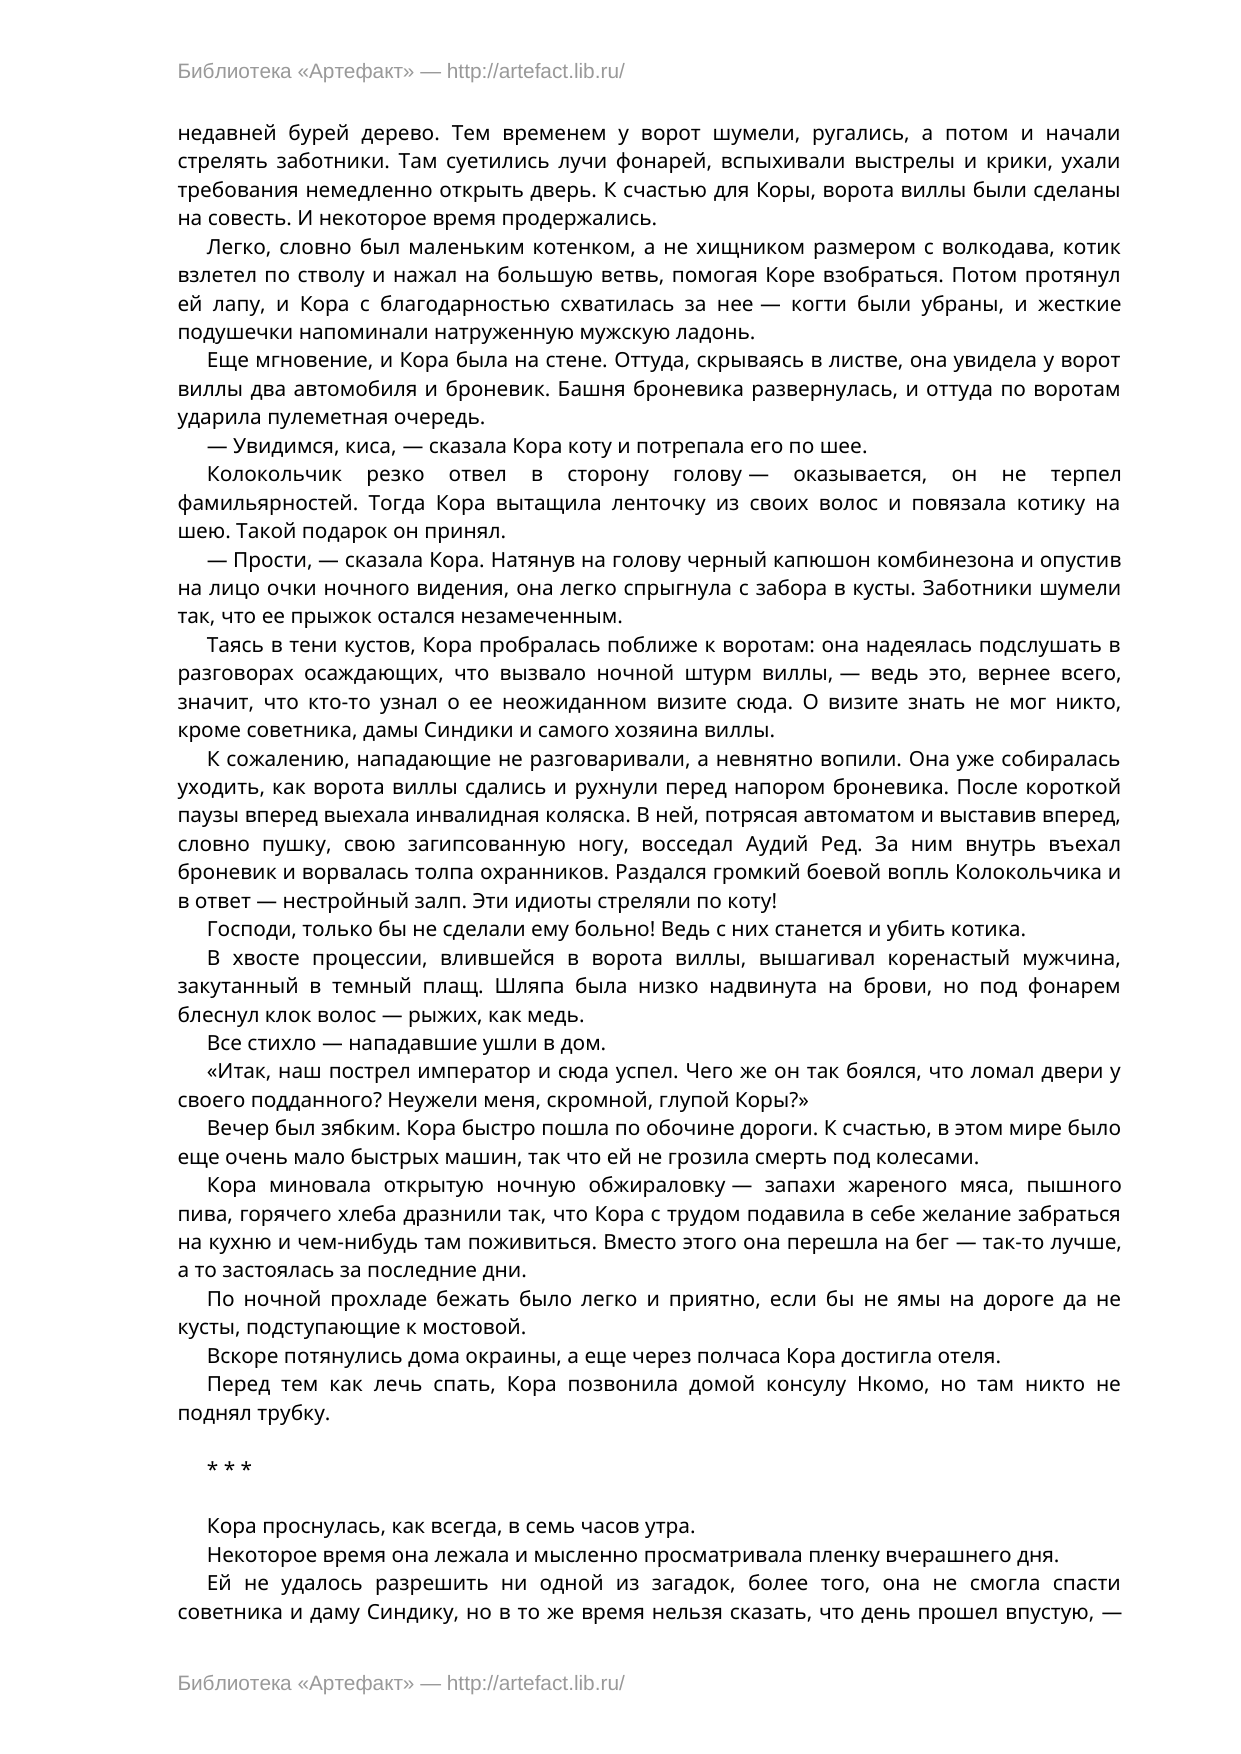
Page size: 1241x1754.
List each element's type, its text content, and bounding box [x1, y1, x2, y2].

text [177, 1568, 1122, 1625]
text Таясь в тени кустов, Кора пробралась поближе к воротам: она надеялась подслушать в разговорах осаждающих, что вызвало ночной штурм виллы, — ведь это, вернее всего, значит, что кто-то узнал о ее неожиданном визите сюда. О визите знать не мог никто, кроме советника, дамы Синдики и самого хозяина виллы. [177, 630, 1122, 744]
text Кора проснулась, как всегда, в семь часов утра. [177, 1512, 1122, 1540]
text Вечер был зябким. Кора быстро пошла по обочине дороги. К счастью, в этом мире было еще очень мало быстрых машин, так что ей не грозила смерть под колесами. [177, 1113, 1122, 1170]
text Все стихло — нападавшие ушли в дом. [177, 1028, 1122, 1057]
text В хвосте процессии, влившейся в ворота виллы, вышагивал коренастый мужчина, закутанный в темный плащ. Шляпа была низко надвинута на брови, но под фонарем блеснул клок волос — рыжих, как медь. [177, 943, 1122, 1028]
text Колокольчик резко отвел в сторону голову — оказывается, он не терпел фамильярностей. Тогда Кора вытащила ленточку из своих волос и повязала котику на шею. Такой подарок он принял. [177, 459, 1122, 545]
text По ночной прохладе бежать было легко и приятно, если бы не ямы на дороге да не кусты, подступающие к мостовой. [177, 1284, 1122, 1341]
text — Прости, — сказала Кора. Натянув на голову черный капюшон комбинезона и опустив на лицо очки ночного видения, она легко спрыгнула с забора в кусты. Заботники шумели так, что ее прыжок остался незамеченным. [177, 545, 1122, 630]
text «Итак, наш пострел император и сюда успел. Чего же он так боялся, что ломал двери у своего подданного? Неужели меня, скромной, глупой Коры?» [177, 1057, 1122, 1113]
text Перед тем как лечь спать, Кора позвонила домой консулу Нкомо, но там никто не поднял трубку. [177, 1369, 1122, 1426]
text Некоторое время она лежала и мысленно просматривала пленку вчерашнего дня. [177, 1540, 1122, 1568]
subtitle * * * [177, 1455, 1122, 1483]
text Кора миновала открытую ночную обжираловку — запахи жареного мяса, пышного пива, горячего хлеба дразнили так, что Кора с трудом подавила в себе желание забраться на кухню и чем-нибудь там поживиться. Вместо этого она перешла на бег — так-то лучше, а то застоялась за последние дни. [177, 1170, 1122, 1284]
text — Увидимся, киса, — сказала Кора коту и потрепала его по шее. [177, 431, 1122, 459]
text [177, 118, 1122, 232]
text Еще мгновение, и Кора была на стене. Оттуда, скрываясь в листве, она увидела у ворот виллы два автомобиля и броневик. Башня броневика развернулась, и оттуда по воротам ударила пулеметная очередь. [177, 346, 1122, 431]
text Вскоре потянулись дома окраины, а еще через полчаса Кора достигла отеля. [177, 1341, 1122, 1369]
text Легко, словно был маленьким котенком, а не хищником размером с волкодава, котик взлетел по стволу и нажал на большую ветвь, помогая Коре взобраться. Потом протянул ей лапу, и Кора с благодарностью схватилась за нее — когти были убраны, и жесткие подушечки напоминали натруженную мужскую ладонь. [177, 232, 1122, 346]
text Господи, только бы не сделали ему больно! Ведь с них станется и убить котика. [177, 914, 1122, 943]
text К сожалению, нападающие не разговаривали, а невнятно вопили. Она уже собиралась уходить, как ворота виллы сдались и рухнули перед напором броневика. После короткой паузы вперед выехала инвалидная коляска. В ней, потрясая автоматом и выставив вперед, словно пушку, свою загипсованную ногу, восседал Аудий Ред. За ним внутрь въехал броневик и ворвалась толпа охранников. Раздался громкий боевой вопль Колокольчика и в ответ — нестройный залп. Эти идиоты стреляли по коту! [177, 744, 1122, 914]
